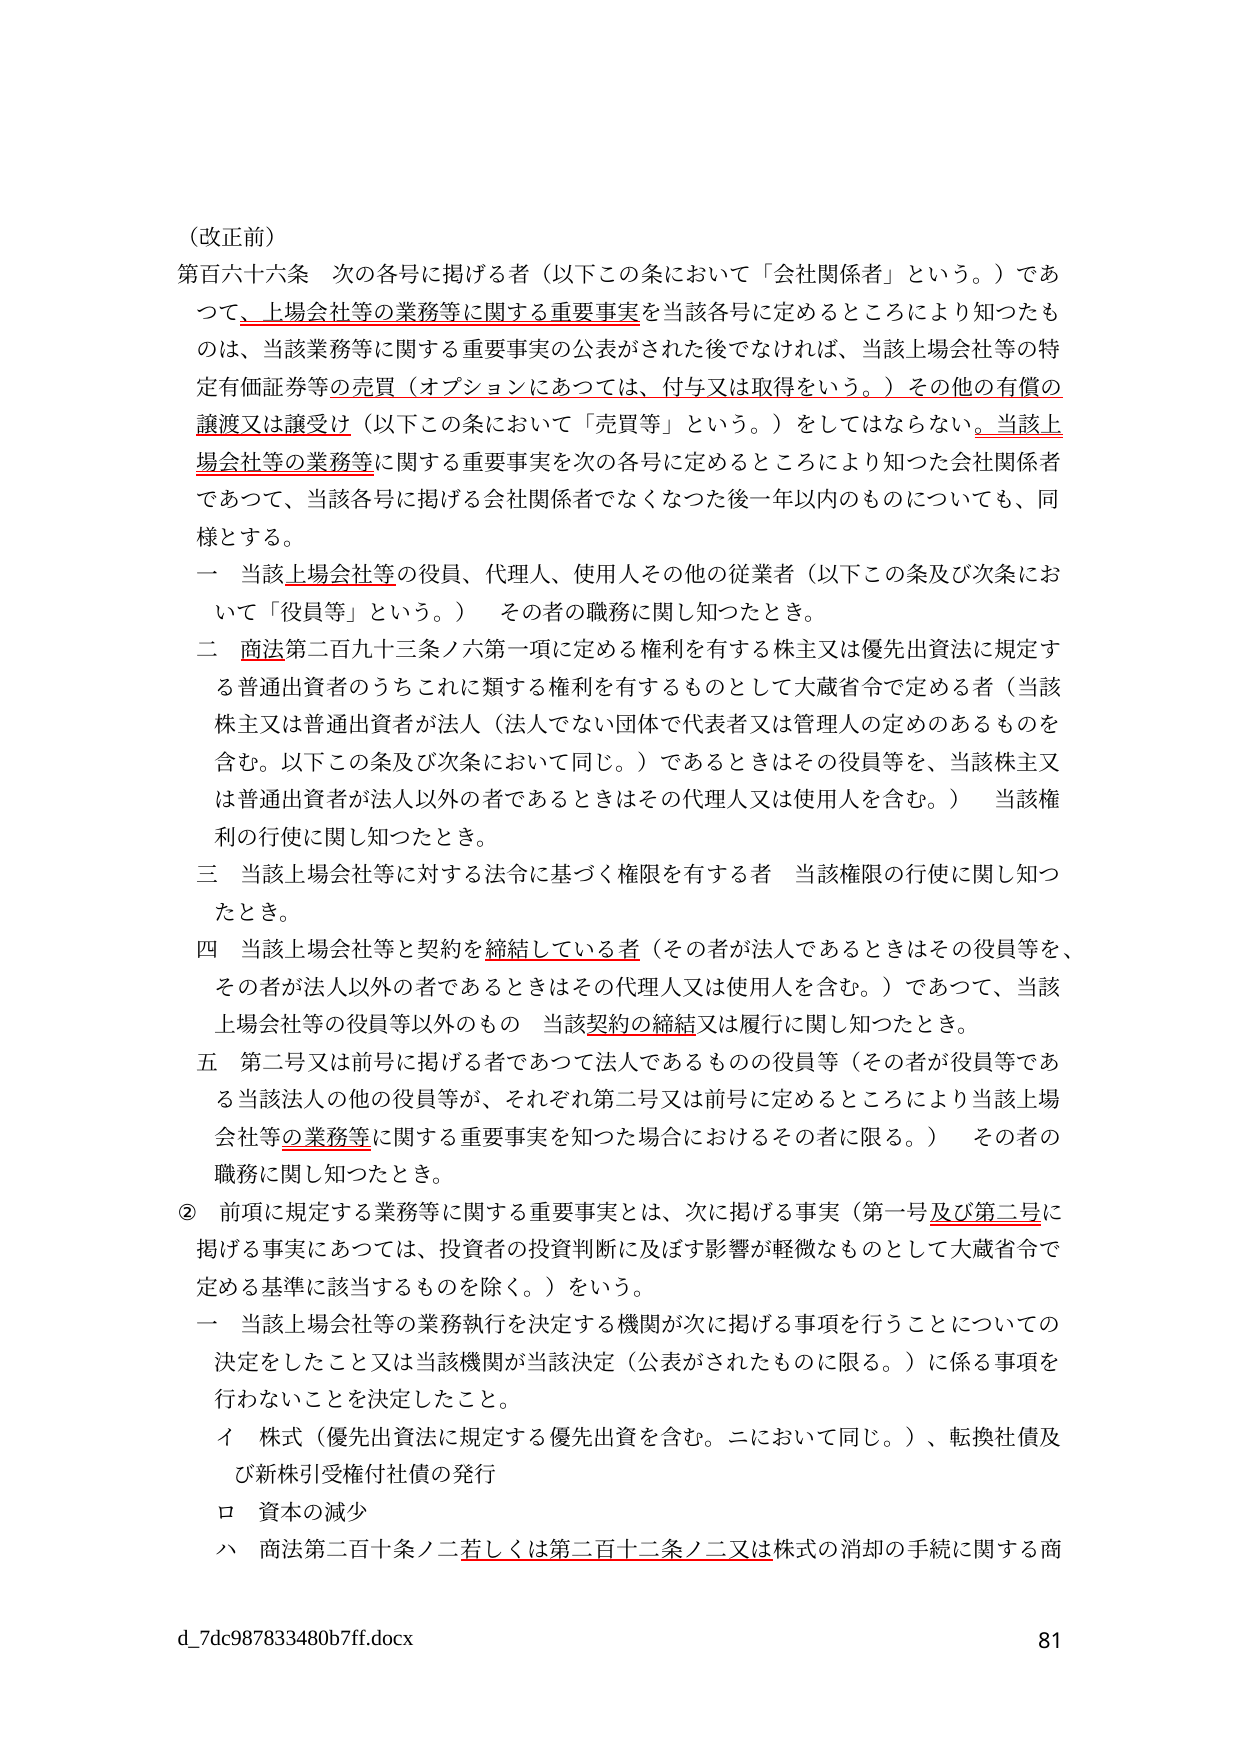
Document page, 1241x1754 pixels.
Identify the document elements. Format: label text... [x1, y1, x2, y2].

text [215, 1529, 1063, 1567]
text 三 当該上場会社等に対する法令に基づく権限を有する者 当該権限の行使に関し知つたとき。 [196, 854, 1063, 929]
text 五 第二号又は前号に掲げる者であつて法人であるものの役員等（その者が役員等である当該法人の他の役員等が、それぞれ第二号又は前号に定めるところにより当該上場会社等の業務等に関する重要事実を知つた場合におけるその者に限る。） その者の職務に関し知つたとき。 [196, 1042, 1063, 1192]
text 四 当該上場会社等と契約を締結している者（その者が法人であるときはその役員等を、その者が法人以外の者であるときはその代理人又は使用人を含む。）であつて、当該上場会社等の役員等以外のもの 当該契約の締結又は履行に関し知つたとき。 [196, 929, 1063, 1042]
text 一 当該上場会社等の業務執行を決定する機関が次に掲げる事項を行うことについての決定をしたこと又は当該機関が当該決定（公表がされたものに限る。）に係る事項を行わないことを決定したこと。 [196, 1304, 1063, 1417]
text ② 前項に規定する業務等に関する重要事実とは、次に掲げる事実（第一号及び第二号に掲げる事実にあつては、投資者の投資判断に及ぼす影響が軽微なものとして大蔵省令で定める基準に該当するものを除く。）をいう。 [177, 1192, 1063, 1304]
text 第百六十六条 次の各号に掲げる者（以下この条において「会社関係者」という。）であつて、上場会社等の業務等に関する重要事実を当該各号に定めるところにより知つたものは、当該業務等に関する重要事実の公表がされた後でなければ、当該上場会社等の特定有価証券等の売買（オプションにあつては、付与又は取得をいう。）その他の有償の譲渡又は譲受け（以下この条において「売買等」という。）をしてはならない。当該上場会社等の業務等に関する重要事実を次の各号に定めるところにより知つた会社関係者であつて、当該各号に掲げる会社関係者でなくなつた後一年以内のものについても、同様とする。 [177, 254, 1063, 554]
text 二 商法第二百九十三条ノ六第一項に定める権利を有する株主又は優先出資法に規定する普通出資者のうちこれに類する権利を有するものとして大蔵省令で定める者（当該株主又は普通出資者が法人（法人でない団体で代表者又は管理人の定めのあるものを含む。以下この条及び次条において同じ。）であるときはその役員等を、当該株主又は普通出資者が法人以外の者であるときはその代理人又は使用人を含む。） 当該権利の行使に関し知つたとき。 [196, 629, 1063, 854]
text ロ 資本の減少 [215, 1492, 1063, 1529]
text イ 株式（優先出資法に規定する優先出資を含む。ニにおいて同じ。）、転換社債及び新株引受権付社債の発行 [215, 1417, 1063, 1492]
text 一 当該上場会社等の役員、代理人、使用人その他の従業者（以下この条及び次条において「役員等」という。） その者の職務に関し知つたとき。 [196, 554, 1063, 629]
text （改正前） [177, 217, 1063, 254]
